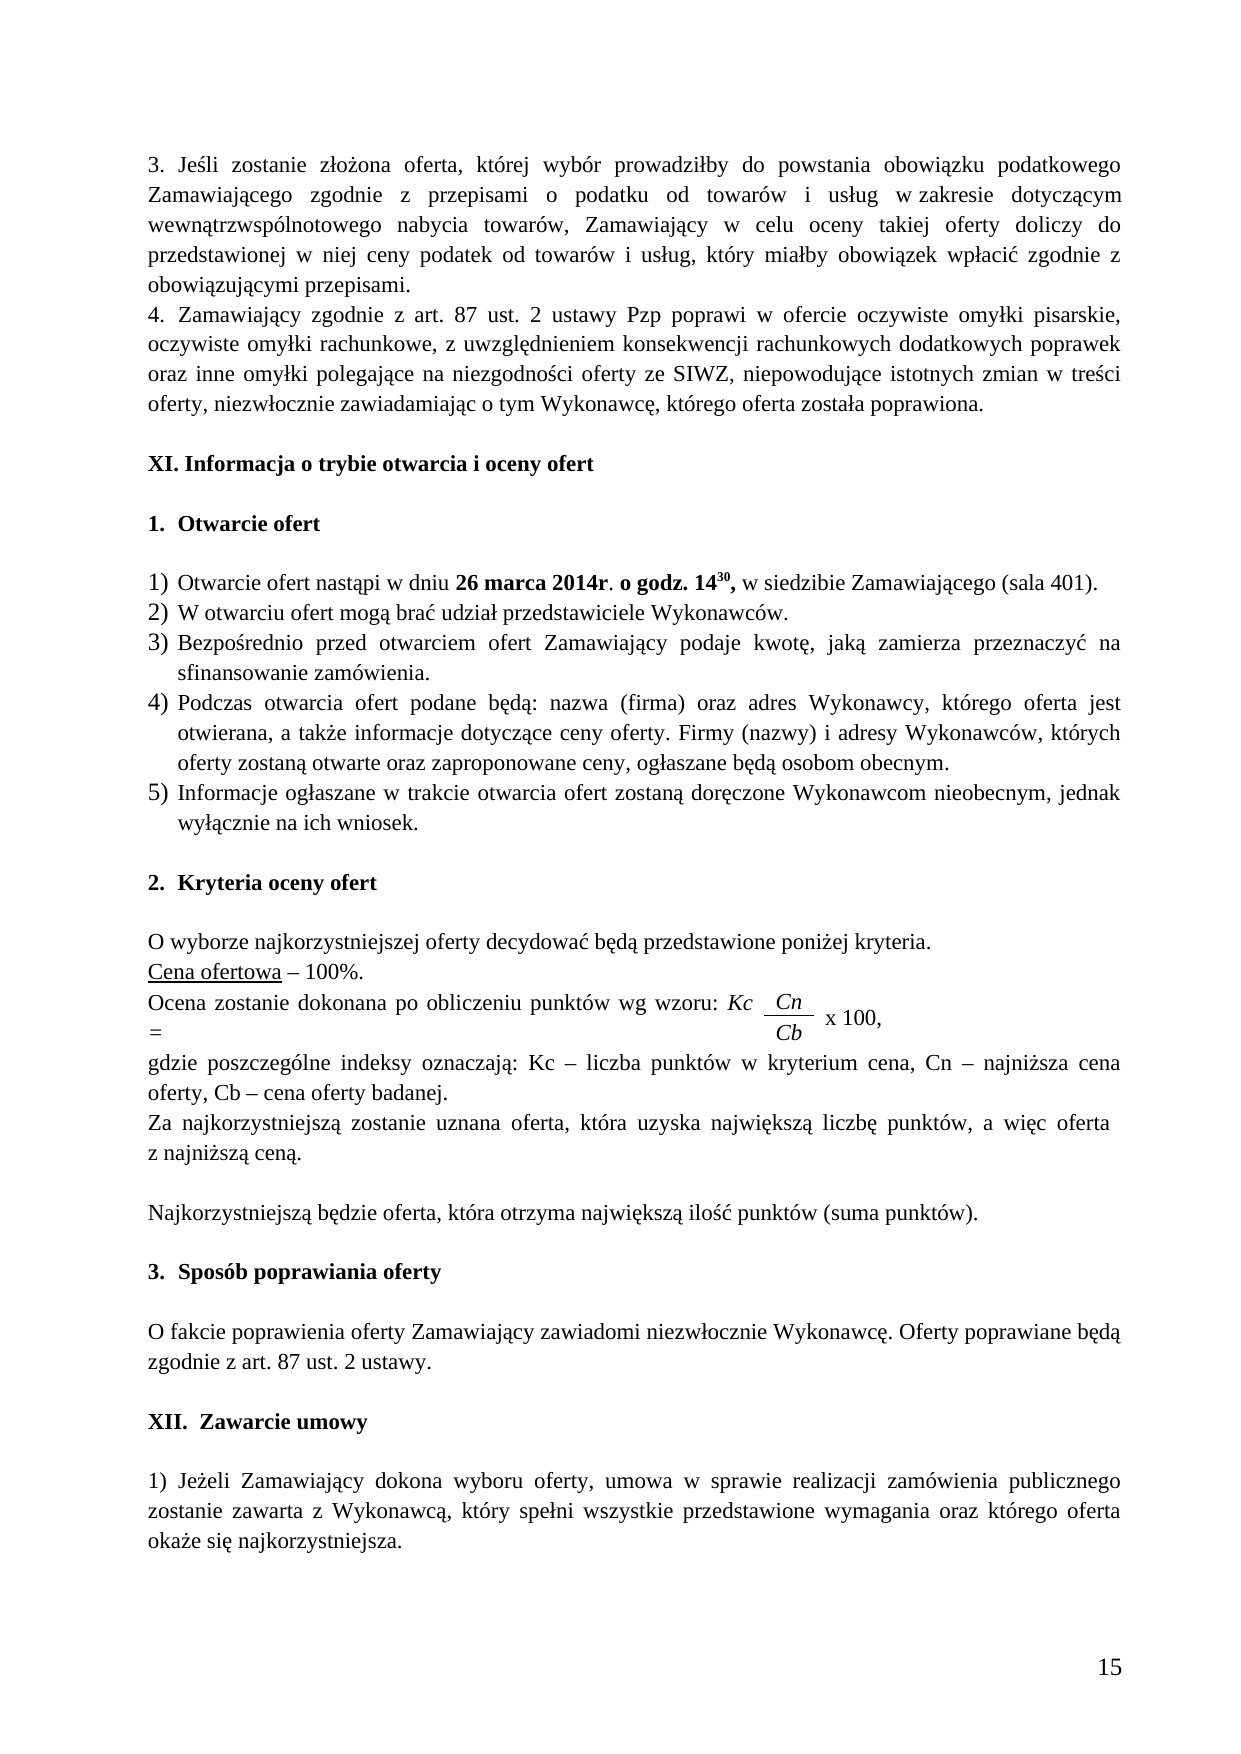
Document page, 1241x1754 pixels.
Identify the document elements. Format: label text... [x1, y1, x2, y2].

list Otwarcie ofert [148, 506, 1122, 536]
text O fakcie poprawienia oferty Zamawiający zawiadomi niezwłocznie Wykonawcę. Oferty poprawiane będą zgodnie z art. 87 ust. 2 ustawy. [148, 1314, 1122, 1374]
list Otwarcie ofert nastąpi w dniu 26 marca 2014r. o godz. 1430, w siedzibie Zamawiającego (sala 401). [148, 566, 1122, 596]
list W otwarciu ofert mogą brać udział przedstawiciele Wykonawców. [148, 596, 1122, 626]
text Za najkorzystniejszą zostanie uznana oferta, która uzyska największą liczbę punktów, a więc oferta z najniższą ceną. [148, 1105, 1122, 1165]
list Sposób poprawiania oferty [148, 1255, 1122, 1285]
text XII. Zawarcie umowy [148, 1404, 1122, 1434]
table_header Cn [764, 985, 813, 1014]
list Informacje ogłaszane w trakcie otwarcia ofert zostaną doręczone Wykonawcom nieobecnym, jednak wyłącznie na ich wniosek. [148, 775, 1122, 835]
text gdzie poszczególne indeksy oznaczają: Kc – liczba punktów w kryterium cena, Cn – najniższa cena oferty, Cb – cena oferty badanej. [148, 1046, 1122, 1105]
list Bezpośrednio przed otwarciem ofert Zamawiający podaje kwotę, jaką zamierza przeznaczyć na sfinansowanie zamówienia. [148, 626, 1122, 686]
text XI. Informacja o trybie otwarcia i oceny ofert [148, 447, 1122, 476]
table_cell Cb [764, 1016, 813, 1046]
list Jeśli zostanie złożona oferta, której wybór prowadziłby do powstania obowiązku podatkowego Zamawiającego zgodnie z przepisami o podatku od towarów i usług w zakresie dotyczącym wewnątrzwspólnotowego nabycia towarów, Zamawiający w celu oceny takiej oferty doliczy do przedstawionej w niej ceny podatek od towarów i usług, który miałby obowiązek wpłacić zgodnie z obowiązującymi przepisami. [148, 148, 1122, 297]
list Kryteria oceny ofert [148, 865, 1122, 895]
list Zamawiający zgodnie z art. 87 ust. 2 ustawy Pzp poprawi w ofercie oczywiste omyłki pisarskie, oczywiste omyłki rachunkowe, z uwzględnieniem konsekwencji rachunkowych dodatkowych poprawek oraz inne omyłki polegające na niezgodności oferty ze SIWZ, niepowodujące istotnych zmian w treści oferty, niezwłocznie zawiadamiając o tym Wykonawcę, którego oferta została poprawiona. [148, 297, 1122, 417]
text Cena ofertowa – 100%. [148, 955, 1122, 985]
text Najkorzystniejszą będzie oferta, która otrzyma największą ilość punktów (suma punktów). [148, 1195, 1122, 1225]
list Jeżeli Zamawiający dokona wyboru oferty, umowa w sprawie realizacji zamówienia publicznego zostanie zawarta z Wykonawcą, który spełni wszystkie przedstawione wymagania oraz którego oferta okaże się najkorzystniejsza. [148, 1464, 1122, 1554]
table_header x 100, [814, 985, 893, 1046]
text O wyborze najkorzystniejszej oferty decydować będą przedstawione poniżej kryteria. [148, 925, 1122, 955]
list Podczas otwarcia ofert podane będą: nazwa (firma) oraz adres Wykonawcy, którego oferta jest otwierana, a także informacje dotyczące ceny oferty. Firmy (nazwy) i adresy Wykonawców, których oferty zostaną otwarte oraz zaproponowane ceny, ogłaszane będą osobom obecnym. [148, 686, 1122, 775]
table_header Ocena zostanie dokonana po obliczeniu punktów wg wzoru: Kc = [136, 985, 764, 1046]
